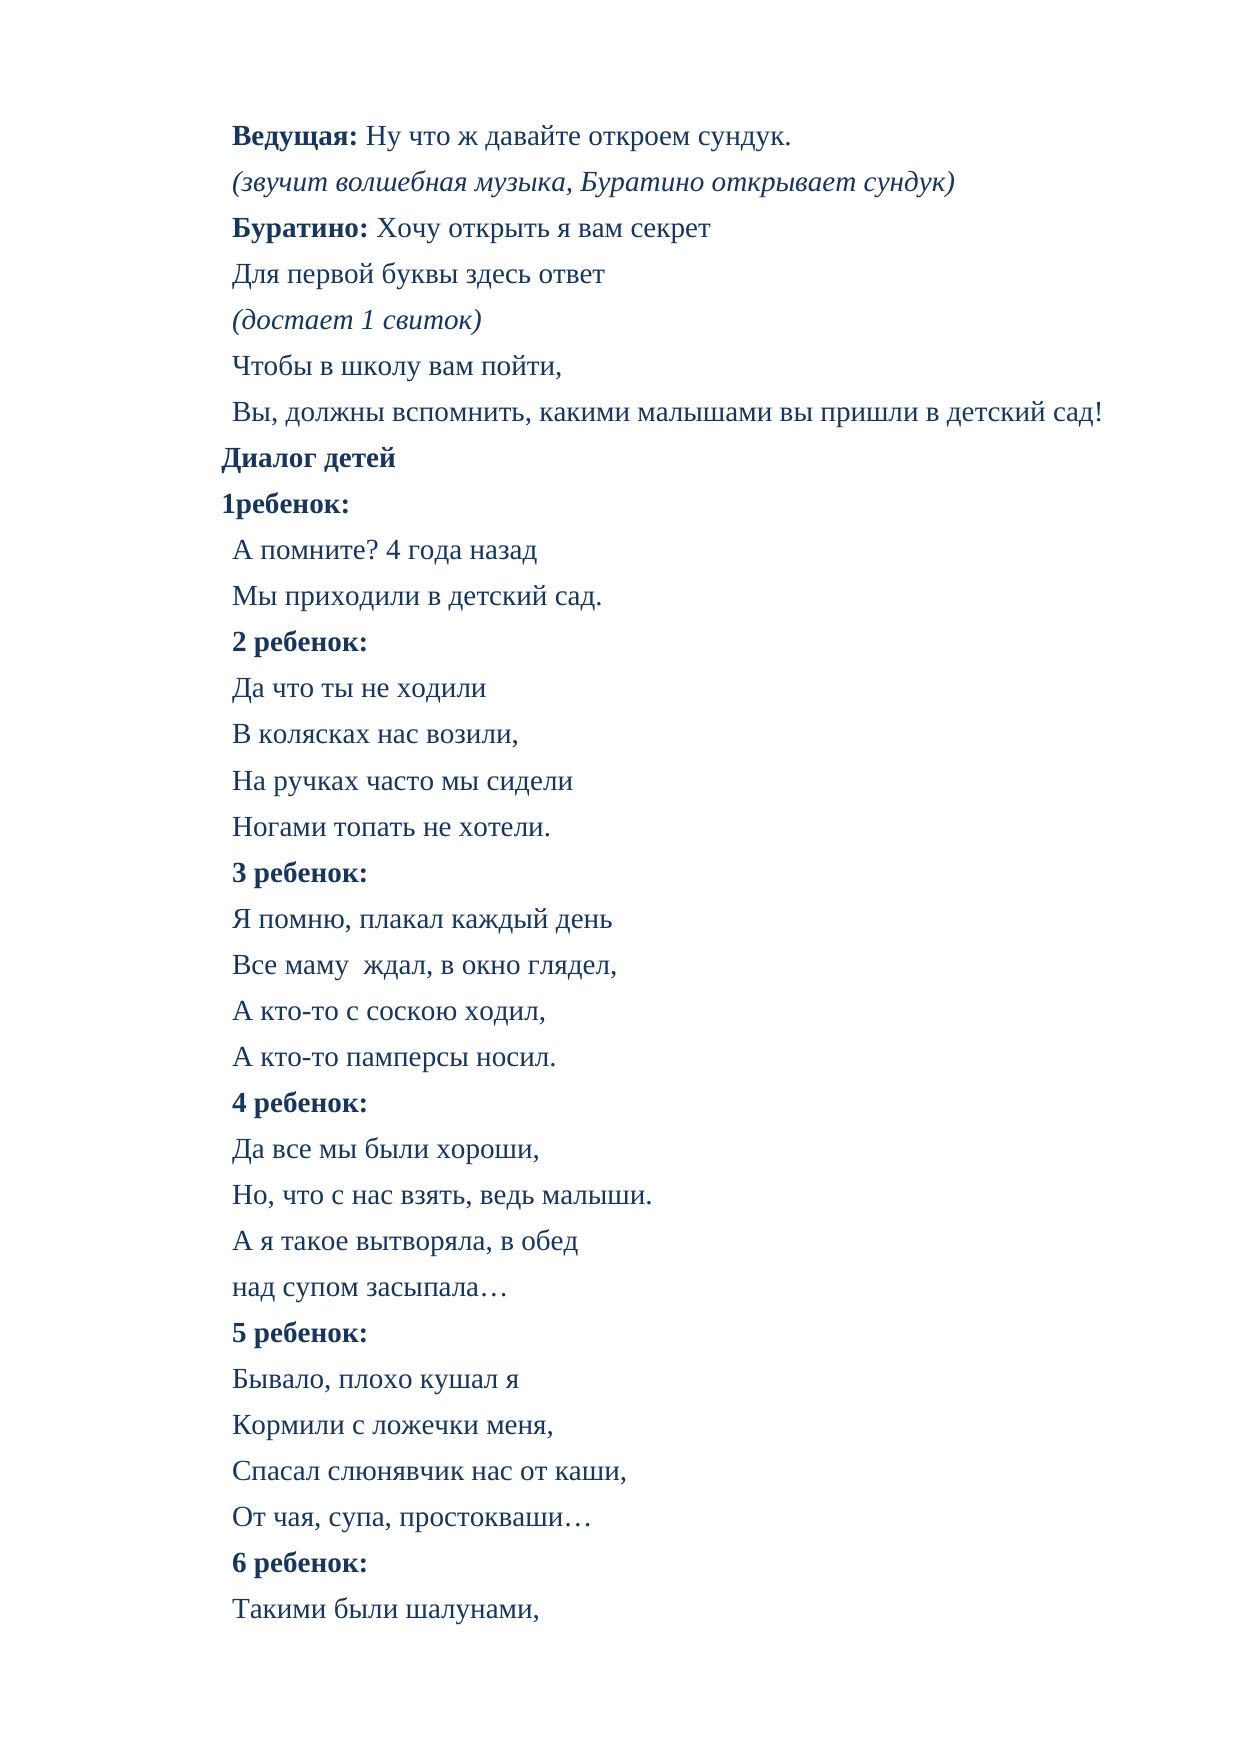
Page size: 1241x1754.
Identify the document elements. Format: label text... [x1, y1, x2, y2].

text 1ребенок: [177, 486, 1152, 520]
text Диалог детей [177, 440, 1152, 474]
text 3 ребенок: [177, 855, 1152, 888]
text А помните? 4 года назад [177, 532, 1152, 566]
text 2 ребенок: [177, 624, 1152, 658]
text Ведущая: Ну что ж давайте откроем сундук. [177, 118, 1152, 152]
text (звучит волшебная музыка, Буратино открывает сундук) [177, 164, 1152, 198]
text 4 ребенок: [177, 1085, 1152, 1118]
text Кормили с ложечки меня, [177, 1407, 1152, 1441]
text На ручках часто мы сидели [177, 763, 1152, 796]
text А я такое вытворяла, в обед [177, 1223, 1152, 1257]
text 6 ребенок: [177, 1545, 1152, 1579]
text Бывало, плохо кушал я [177, 1361, 1152, 1395]
text Мы приходили в детский сад. [177, 578, 1152, 612]
text Да что ты не ходили [177, 671, 1152, 704]
text Но, что с нас взять, ведь малыши. [177, 1177, 1152, 1211]
text Я помню, плакал каждый день [177, 901, 1152, 934]
text А кто-то с соскою ходил, [177, 993, 1152, 1026]
text Ногами топать не хотели. [177, 809, 1152, 842]
text Спасал слюнявчик нас от каши, [177, 1453, 1152, 1487]
text В колясках нас возили, [177, 717, 1152, 750]
text над супом засыпала… [177, 1269, 1152, 1303]
text Буратино: Хочу открыть я вам секрет [177, 210, 1152, 244]
text Все маму ждал, в окно глядел, [177, 947, 1152, 980]
text Вы, должны вспомнить, какими малышами вы пришли в детский сад! [177, 394, 1152, 428]
text Да все мы были хороши, [177, 1131, 1152, 1164]
text Чтобы в школу вам пойти, [177, 348, 1152, 382]
text Для первой буквы здесь ответ [177, 256, 1152, 290]
text (достает 1 свиток) [177, 302, 1152, 336]
text Такими были шалунами, [177, 1591, 1152, 1625]
text От чая, супа, простокваши… [177, 1499, 1152, 1533]
text 5 ребенок: [177, 1315, 1152, 1349]
text А кто-то памперсы носил. [177, 1039, 1152, 1072]
